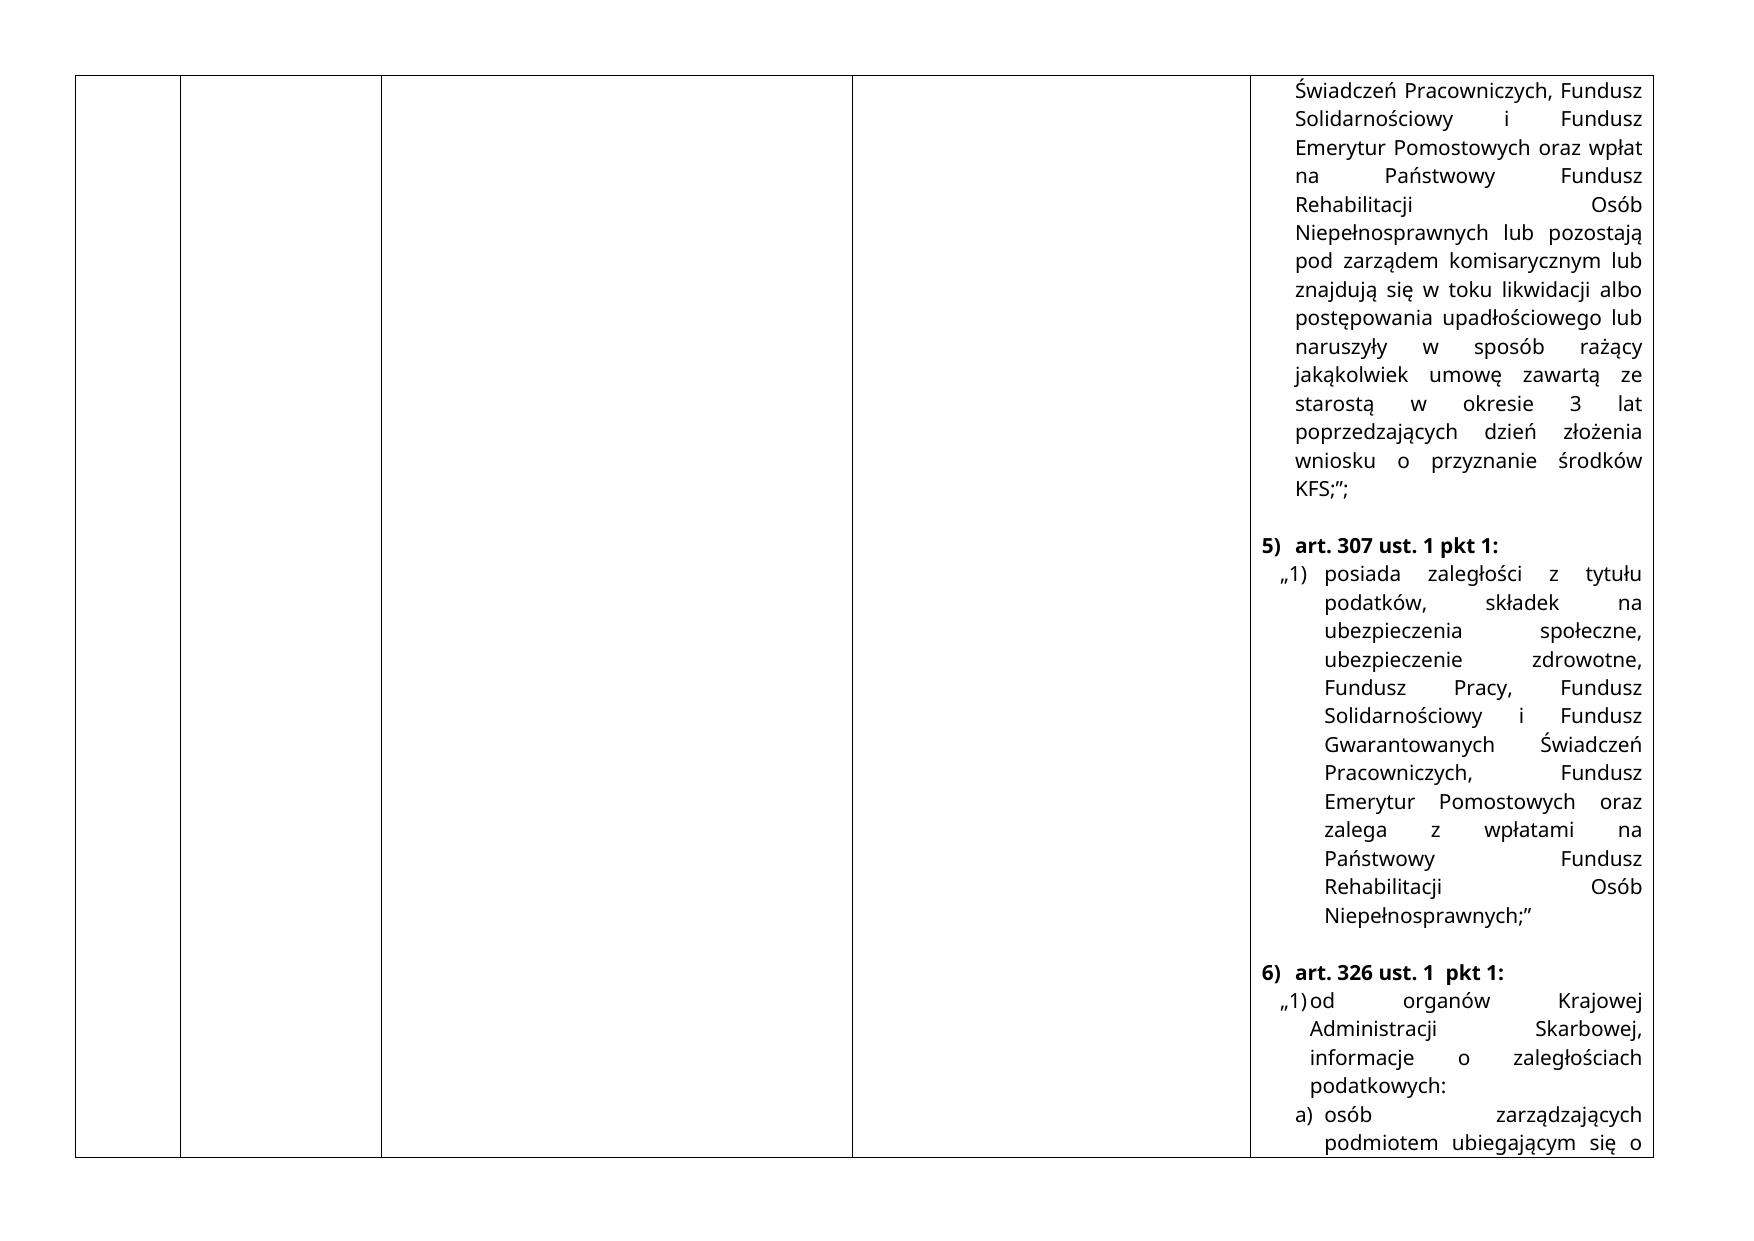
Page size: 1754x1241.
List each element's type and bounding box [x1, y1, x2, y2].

table_cell [853, 76, 1250, 1157]
table_cell [382, 76, 852, 1157]
table_cell [181, 76, 381, 1157]
table_cell [76, 76, 180, 1157]
table_cell [1251, 76, 1653, 1157]
